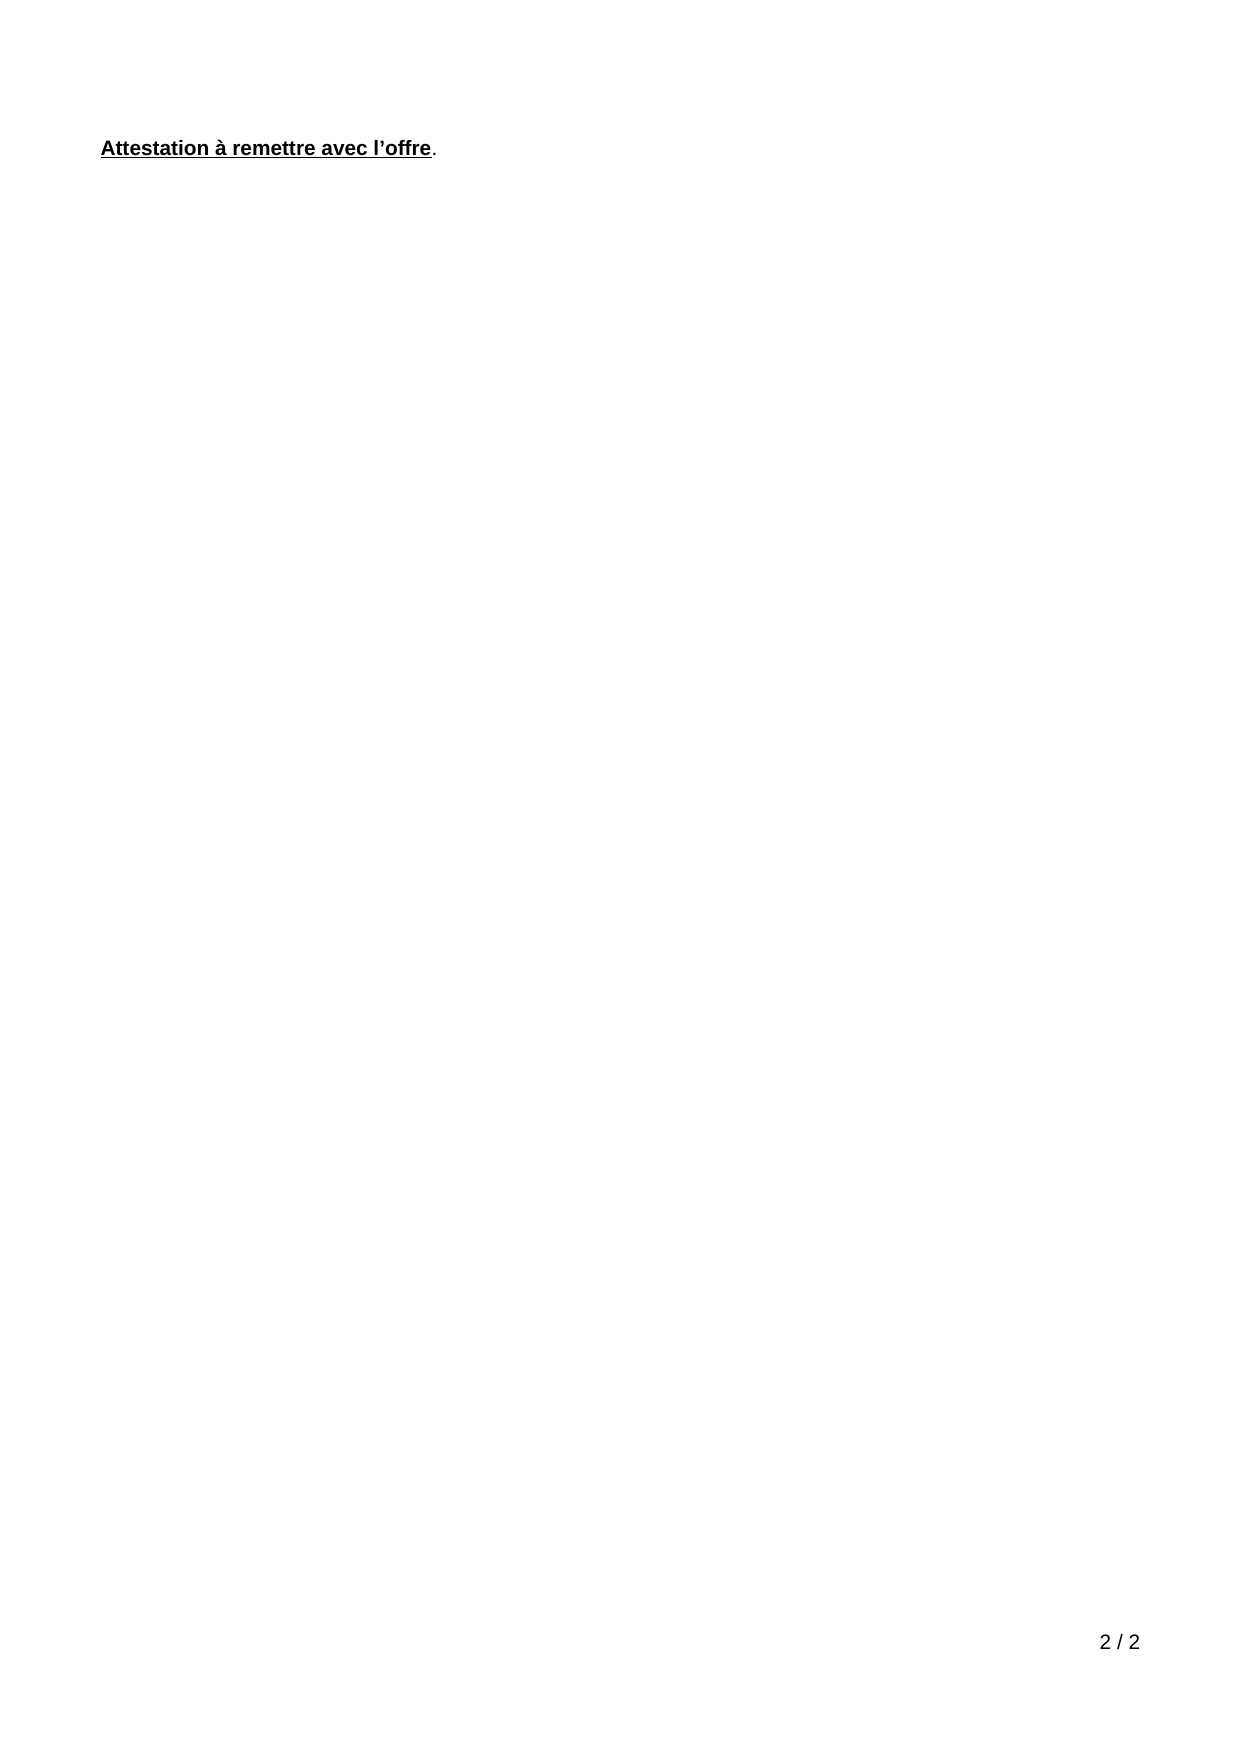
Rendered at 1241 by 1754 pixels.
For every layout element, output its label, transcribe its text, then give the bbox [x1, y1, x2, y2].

text Attestation à remettre avec l’offre. [100, 136, 1140, 160]
